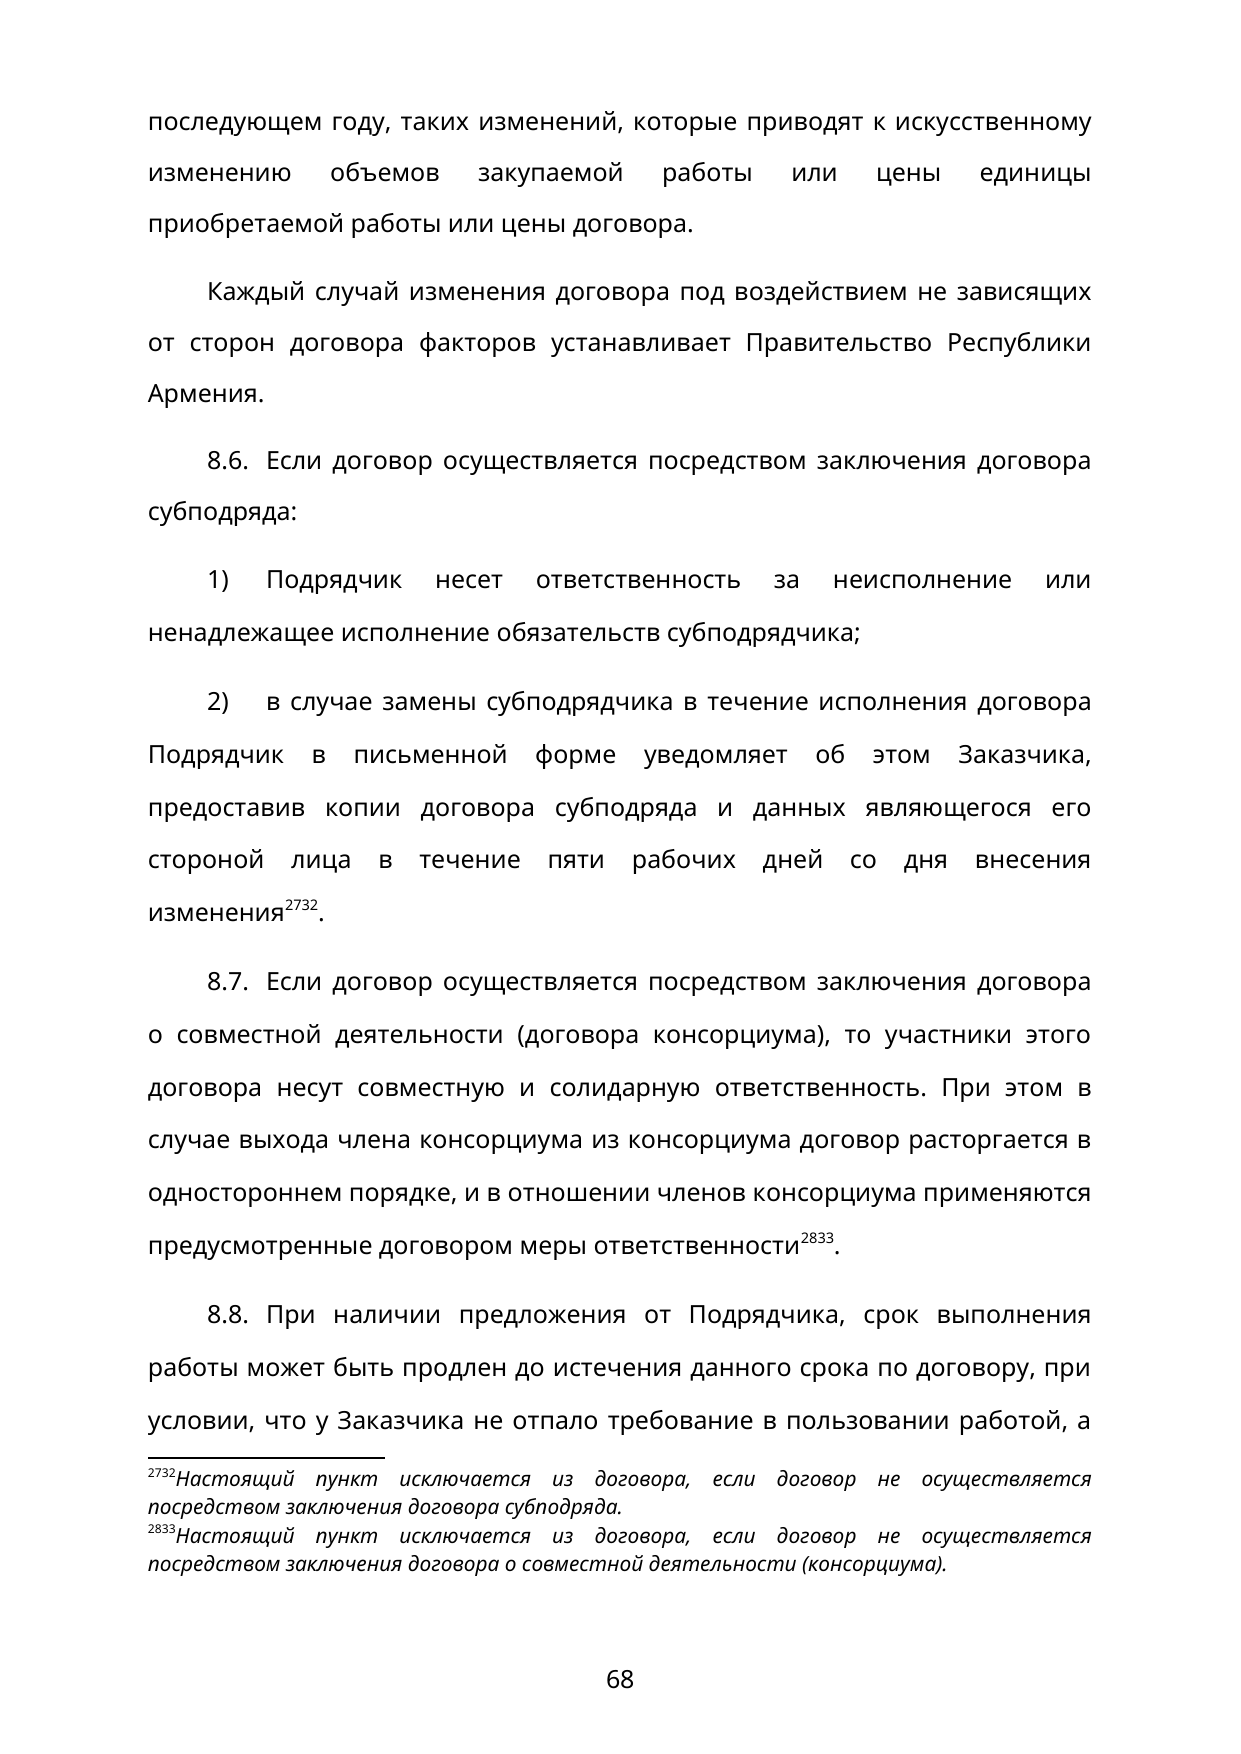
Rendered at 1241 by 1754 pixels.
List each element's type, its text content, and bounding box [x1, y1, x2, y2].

text 8.7. Если договор осуществляется посредством заключения договора о совместной деятельности (договора консорциума), то участники этого договора несут совместную и солидарную ответственность. При этом в случае выхода члена консорциума из консорциума договор расторгается в одностороннем порядке, и в отношении членов консорциума применяются предусмотренные договором меры ответственности33. [148, 964, 1092, 1262]
text 2) в случае замены субподрядчика в течение исполнения договора Подрядчик в письменной форме уведомляет об этом Заказчика, предоставив копии договора субподряда и данных являющегося его стороной лица в течение пяти рабочих дней со дня внесения изменения32. [148, 684, 1092, 929]
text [148, 1297, 1092, 1436]
text 1) Подрядчик несет ответственность за неисполнение или ненадлежащее исполнение обязательств субподрядчика; [148, 562, 1092, 648]
text 8.6. Если договор осуществляется посредством заключения договора субподряда: [148, 443, 1092, 528]
text Каждый случай изменения договора под воздействием не зависящих от сторон договора факторов устанавливает Правительство Республики Армения. [148, 273, 1092, 409]
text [148, 103, 1092, 239]
